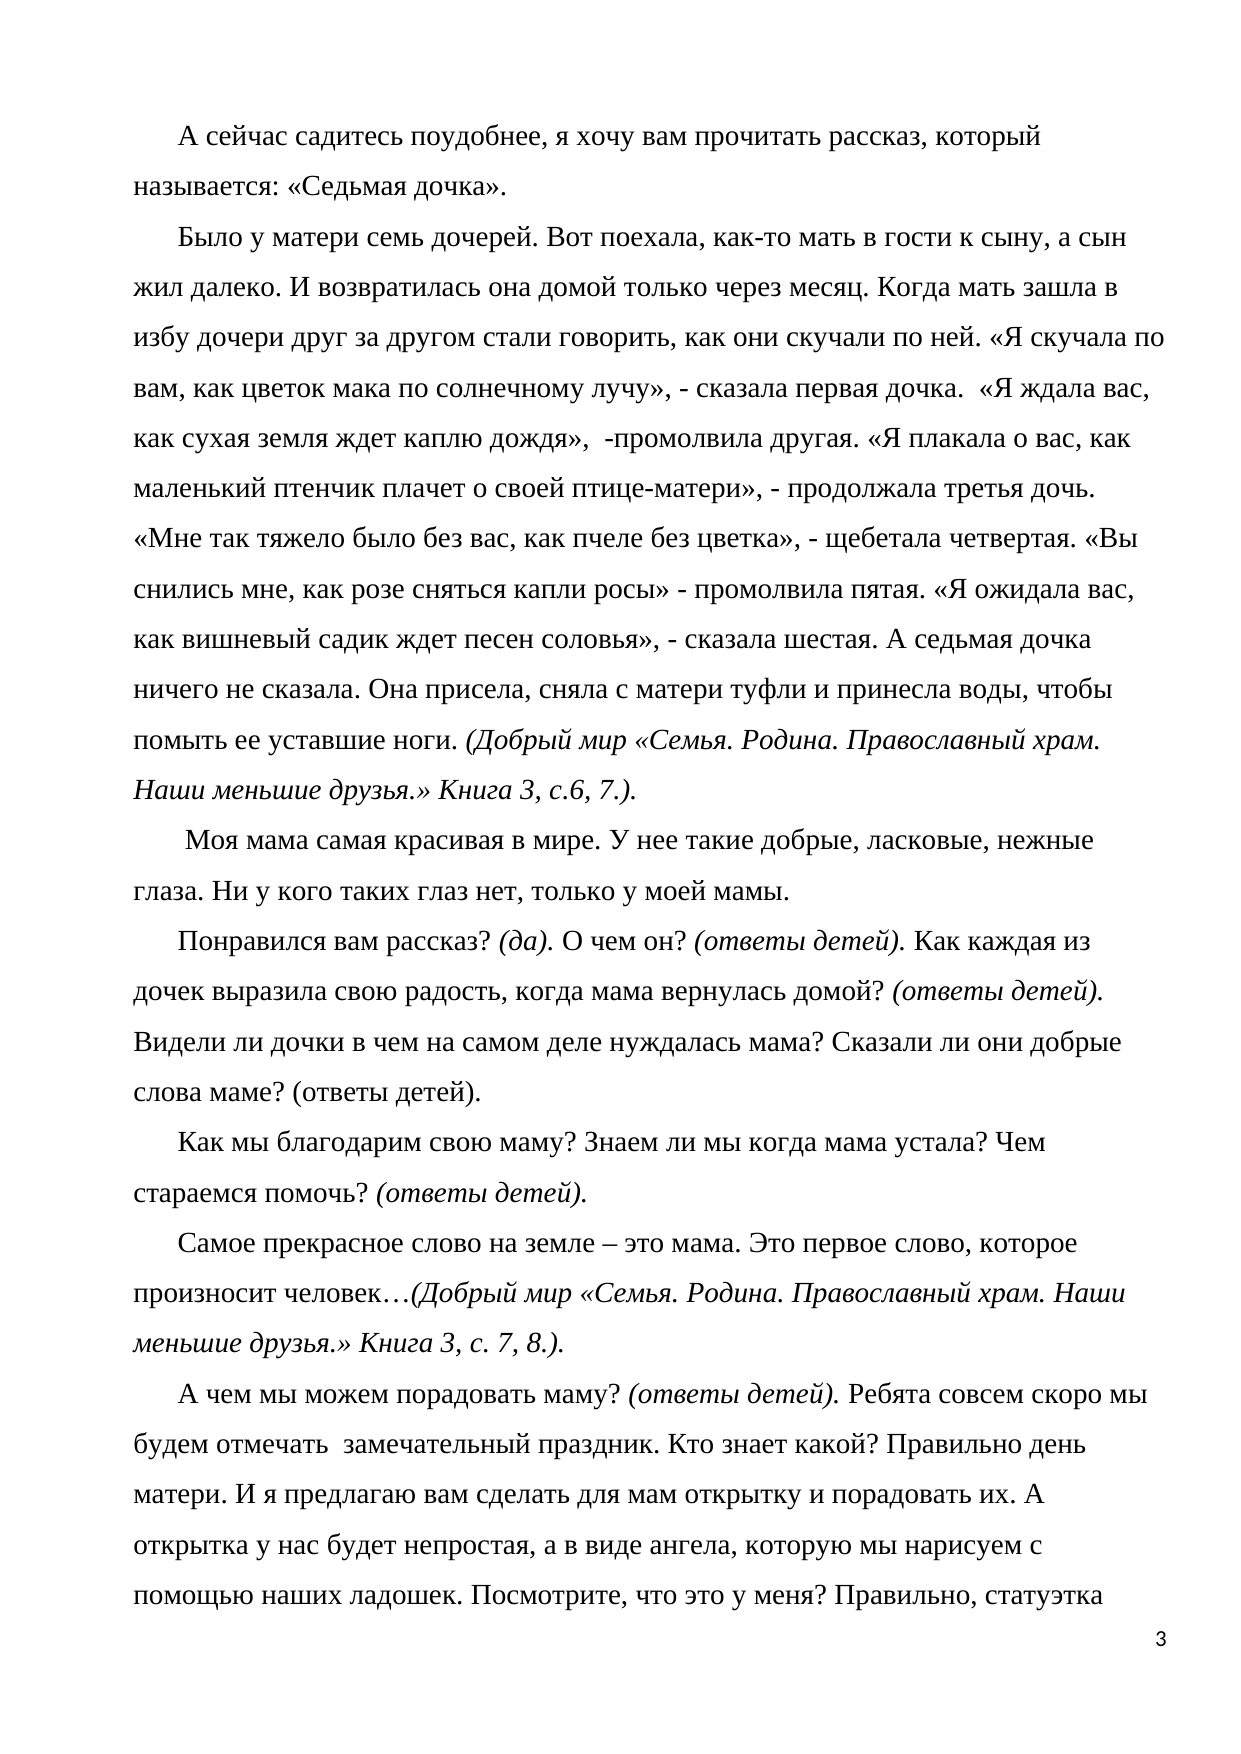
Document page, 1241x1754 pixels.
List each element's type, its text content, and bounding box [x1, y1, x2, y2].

list Понравился вам рассказ? (да). О чем он? (ответы детей). Как каждая из дочек выразила свою радость, когда мама вернулась домой? (ответы детей). Видели ли дочки в чем на самом деле нуждалась мама? Сказали ли они добрые слова маме? (ответы детей). [133, 923, 1166, 1108]
list Самое прекрасное слово на земле – это мама. Это первое слово, которое произносит человек…(Добрый мир «Семья. Родина. Православный храм. Наши меньшие друзья.» Книга 3, с. 7, 8.). [133, 1225, 1166, 1359]
list Моя мама самая красивая в мире. У нее такие добрые, ласковые, нежные глаза. Ни у кого таких глаз нет, только у моей мамы. [133, 822, 1166, 906]
list Как мы благодарим свою маму? Знаем ли мы когда мама устала? Чем стараемся помочь? (ответы детей). [133, 1124, 1166, 1208]
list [133, 1376, 1166, 1611]
list А сейчас садитесь поудобнее, я хочу вам прочитать рассказ, который называется: «Седьмая дочка». [133, 118, 1166, 202]
list Было у матери семь дочерей. Вот поехала, как-то мать в гости к сыну, а сын жил далеко. И возвратилась она домой только через месяц. Когда мать зашла в избу дочери друг за другом стали говорить, как они скучали по ней. «Я скучала по вам, как цветок мака по солнечному лучу», - сказала первая дочка. «Я ждала вас, как сухая земля ждет каплю дождя», -промолвила другая. «Я плакала о вас, как маленький птенчик плачет о своей птице-матери», - продолжала третья дочь. «Мне так тяжело было без вас, как пчеле без цветка», - щебетала четвертая. «Вы снились мне, как розе сняться капли росы» - промолвила пятая. «Я ожидала вас, как вишневый садик ждет песен соловья», - сказала шестая. А седьмая дочка ничего не сказала. Она присела, сняла с матери туфли и принесла воды, чтобы помыть ее уставшие ноги. (Добрый мир «Семья. Родина. Православный храм. Наши меньшие друзья.» Книга 3, с.6, 7.). [133, 219, 1166, 806]
